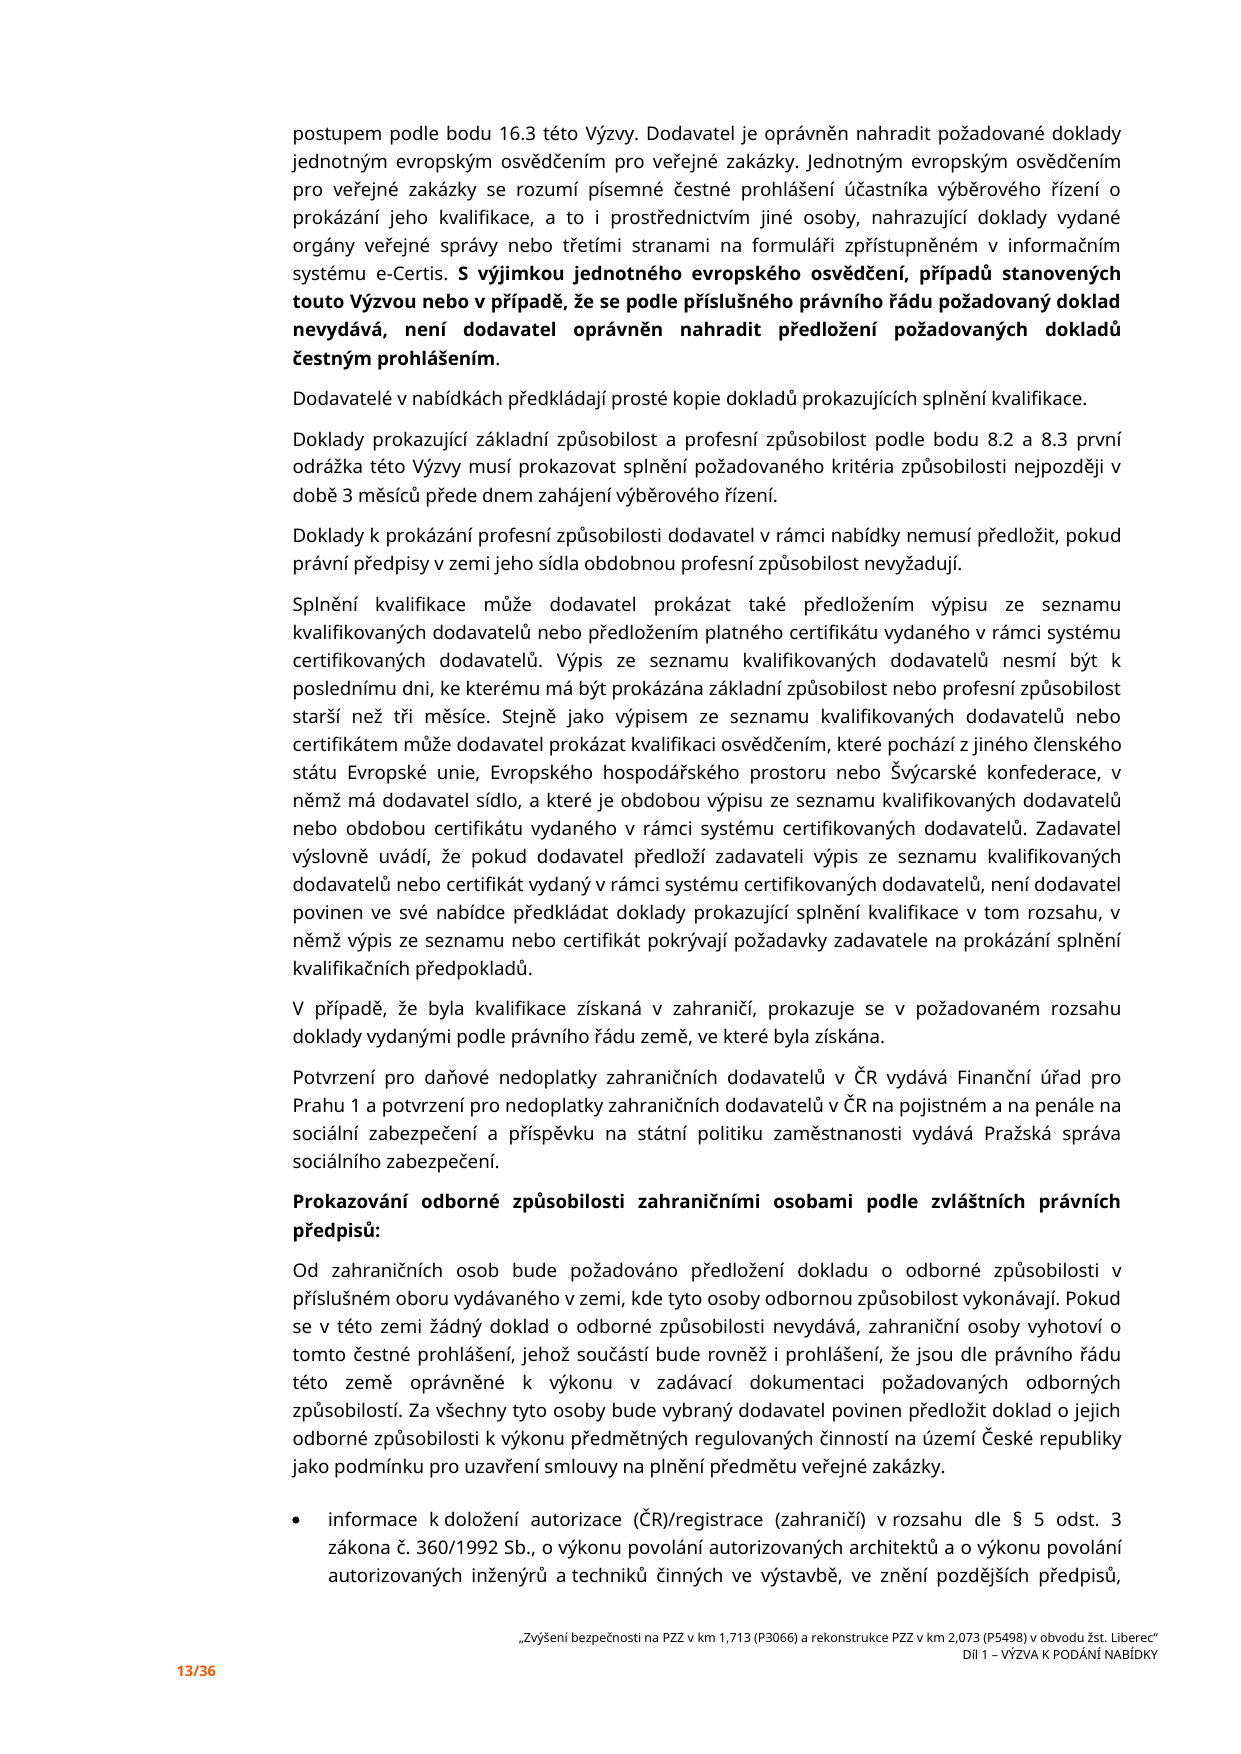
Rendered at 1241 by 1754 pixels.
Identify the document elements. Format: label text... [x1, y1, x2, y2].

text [292, 1507, 1122, 1588]
text Prokazování odborné způsobilosti zahraničními osobami podle zvláštních právních předpisů: [292, 1189, 1122, 1242]
text Doklady k prokázání profesní způsobilosti dodavatel v rámci nabídky nemusí předložit, pokud právní předpisy v zemi jeho sídla obdobnou profesní způsobilost nevyžadují. [292, 522, 1122, 576]
text V případě, že byla kvalifikace získaná v zahraničí, prokazuje se v požadovaném rozsahu doklady vydanými podle právního řádu země, ve které byla získána. [292, 996, 1122, 1049]
text Splnění kvalifikace může dodavatel prokázat také předložením výpisu ze seznamu kvalifikovaných dodavatelů nebo předložením platného certifikátu vydaného v rámci systému certifikovaných dodavatelů. Výpis ze seznamu kvalifikovaných dodavatelů nesmí být k poslednímu dni, ke kterému má být prokázána základní způsobilost nebo profesní způsobilost starší než tři měsíce. Stejně jako výpisem ze seznamu kvalifikovaných dodavatelů nebo certifikátem může dodavatel prokázat kvalifikaci osvědčením, které pochází z jiného členského státu Evropské unie, Evropského hospodářského prostoru nebo Švýcarské konfederace, v němž má dodavatel sídlo, a které je obdobou výpisu ze seznamu kvalifikovaných dodavatelů nebo obdobou certifikátu vydaného v rámci systému certifikovaných dodavatelů. Zadavatel výslovně uvádí, že pokud dodavatel předloží zadavateli výpis ze seznamu kvalifikovaných dodavatelů nebo certifikát vydaný v rámci systému certifikovaných dodavatelů, není dodavatel povinen ve své nabídce předkládat doklady prokazující splnění kvalifikace v tom rozsahu, v němž výpis ze seznamu nebo certifikát pokrývají požadavky zadavatele na prokázání splnění kvalifikačních předpokladů. [292, 591, 1122, 981]
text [292, 121, 1122, 370]
text Potvrzení pro daňové nedoplatky zahraničních dodavatelů v ČR vydává Finanční úřad pro Prahu 1 a potvrzení pro nedoplatky zahraničních dodavatelů v ČR na pojistném a na penále na sociální zabezpečení a příspěvku na státní politiku zaměstnanosti vydává Pražská správa sociálního zabezpečení. [292, 1064, 1122, 1174]
text Od zahraničních osob bude požadováno předložení dokladu o odborné způsobilosti v příslušném oboru vydávaného v zemi, kde tyto osoby odbornou způsobilost vykonávají. Pokud se v této zemi žádný doklad o odborné způsobilosti nevydává, zahraniční osoby vyhotoví o tomto čestné prohlášení, jehož součástí bude rovněž i prohlášení, že jsou dle právního řádu této země oprávněné k výkonu v zadávací dokumentaci požadovaných odborných způsobilostí. Za všechny tyto osoby bude vybraný dodavatel povinen předložit doklad o jejich odborné způsobilosti k výkonu předmětných regulovaných činností na území České republiky jako podmínku pro uzavření smlouvy na plnění předmětu veřejné zakázky. [292, 1257, 1122, 1479]
text Doklady prokazující základní způsobilost a profesní způsobilost podle bodu 8.2 a 8.3 první odrážka této Výzvy musí prokazovat splnění požadovaného kritéria způsobilosti nejpozději v době 3 měsíců přede dnem zahájení výběrového řízení. [292, 426, 1122, 507]
text Dodavatelé v nabídkách předkládají prosté kopie dokladů prokazujících splnění kvalifikace. [292, 385, 1122, 411]
